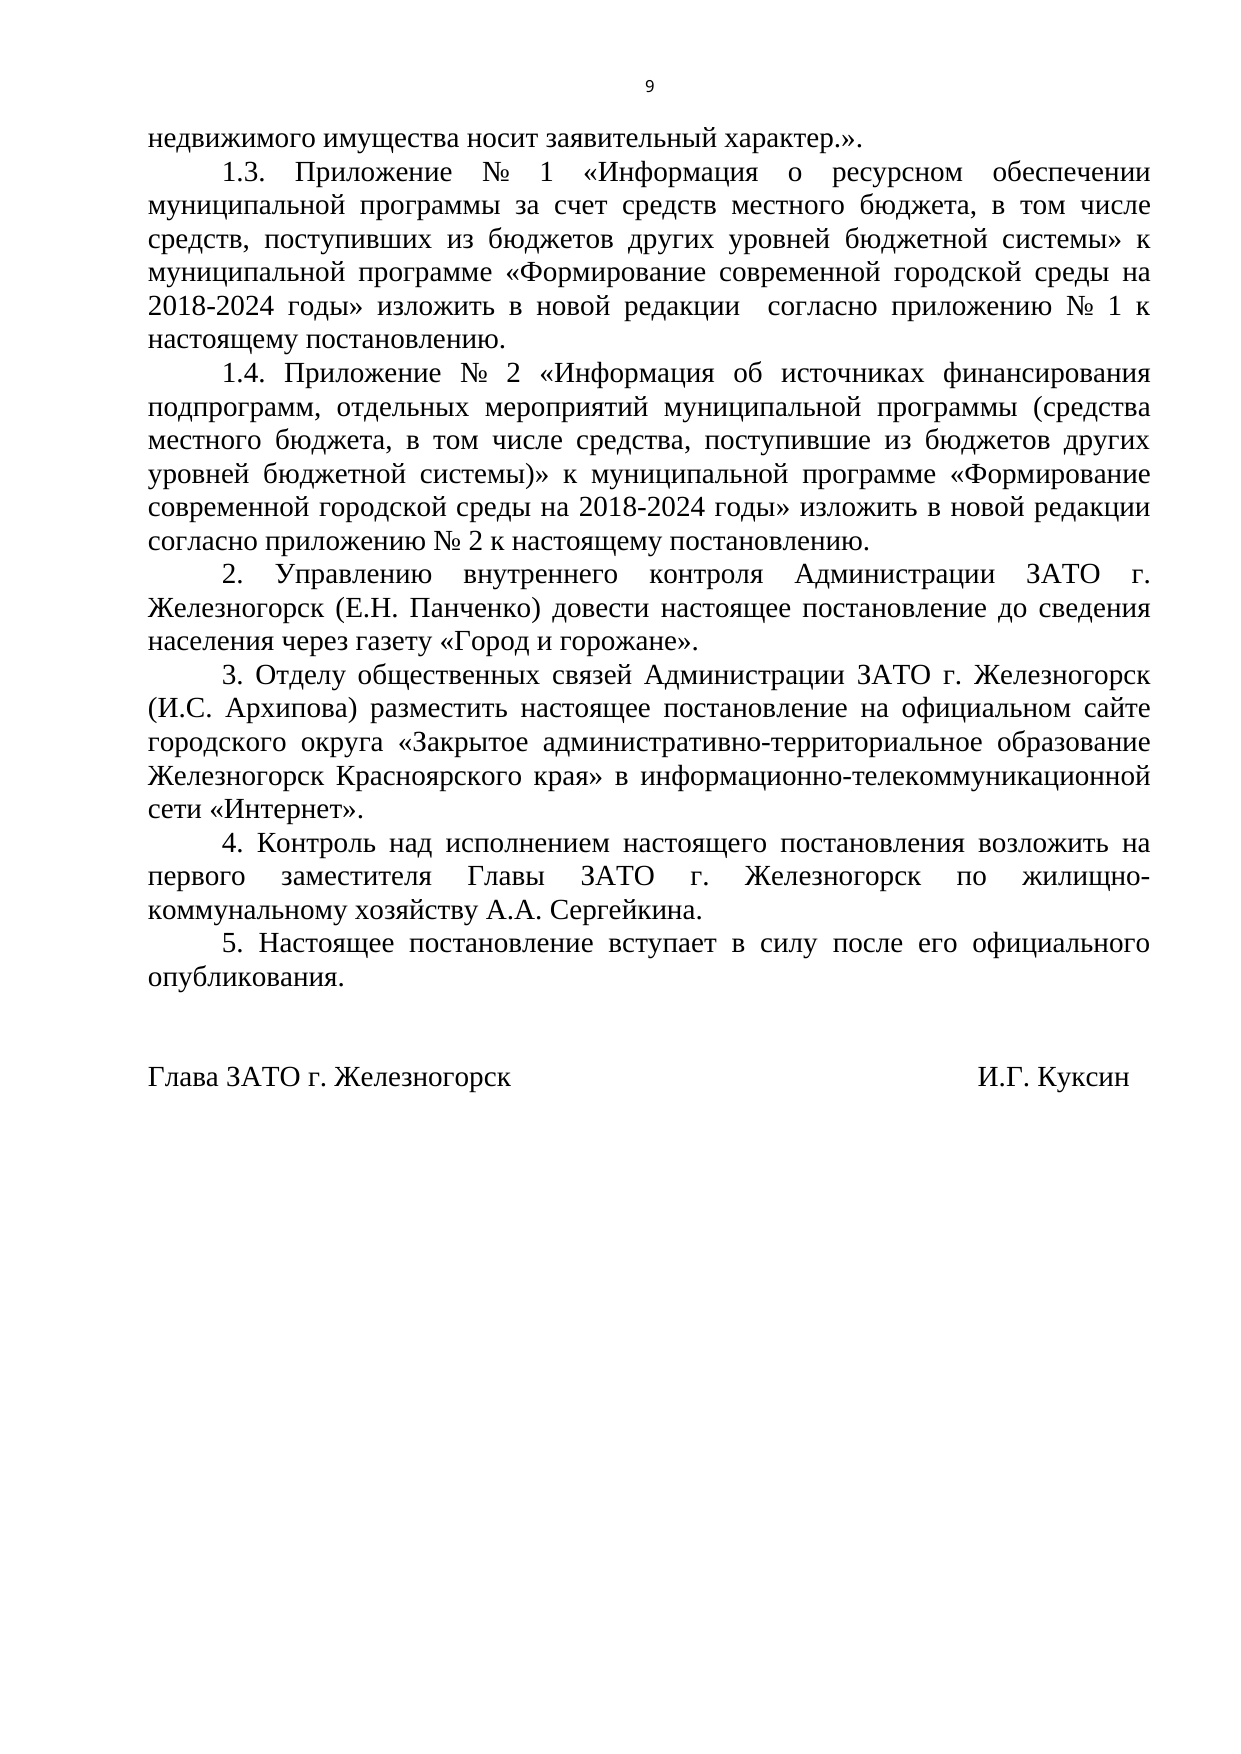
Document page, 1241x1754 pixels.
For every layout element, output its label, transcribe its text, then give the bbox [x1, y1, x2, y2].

text Глава ЗАТО г. Железногорск И.Г. Куксин [148, 1059, 1152, 1093]
text 3. Отделу общественных связей Администрации ЗАТО г. Железногорск (И.С. Архипова) разместить настоящее постановление на официальном сайте городского округа «Закрытое административно-территориальное образование Железногорск Красноярского края» в информационно-телекоммуникационной сети «Интернет». [148, 657, 1152, 825]
text 4. Контроль над исполнением настоящего постановления возложить на первого заместителя Главы ЗАТО г. Железногорск по жилищно-коммунальному хозяйству А.А. Сергейкина. [148, 825, 1152, 925]
text 2. Управлению внутреннего контроля Администрации ЗАТО г. Железногорск (Е.Н. Панченко) довести настоящее постановление до сведения населения через газету «Город и горожане». [148, 556, 1152, 657]
text 1.4. Приложение № 2 «Информация об источниках финансирования подпрограмм, отдельных мероприятий муниципальной программы (средства местного бюджета, в том числе средства, поступившие из бюджетов других уровней бюджетной системы)» к муниципальной программе «Формирование современной городской среды на 2018-2024 годы» изложить в новой редакции согласно приложению № 2 к настоящему постановлению. [148, 355, 1152, 556]
text 1.3. Приложение № 1 «Информация о ресурсном обеспечении муниципальной программы за счет средств местного бюджета, в том числе средств, поступивших из бюджетов других уровней бюджетной системы» к муниципальной программе «Формирование современной городской среды на 2018-2024 годы» изложить в новой редакции согласно приложению № 1 к настоящему постановлению. [148, 154, 1152, 355]
text 5. Настоящее постановление вступает в силу после его официального опубликования. [148, 925, 1152, 992]
